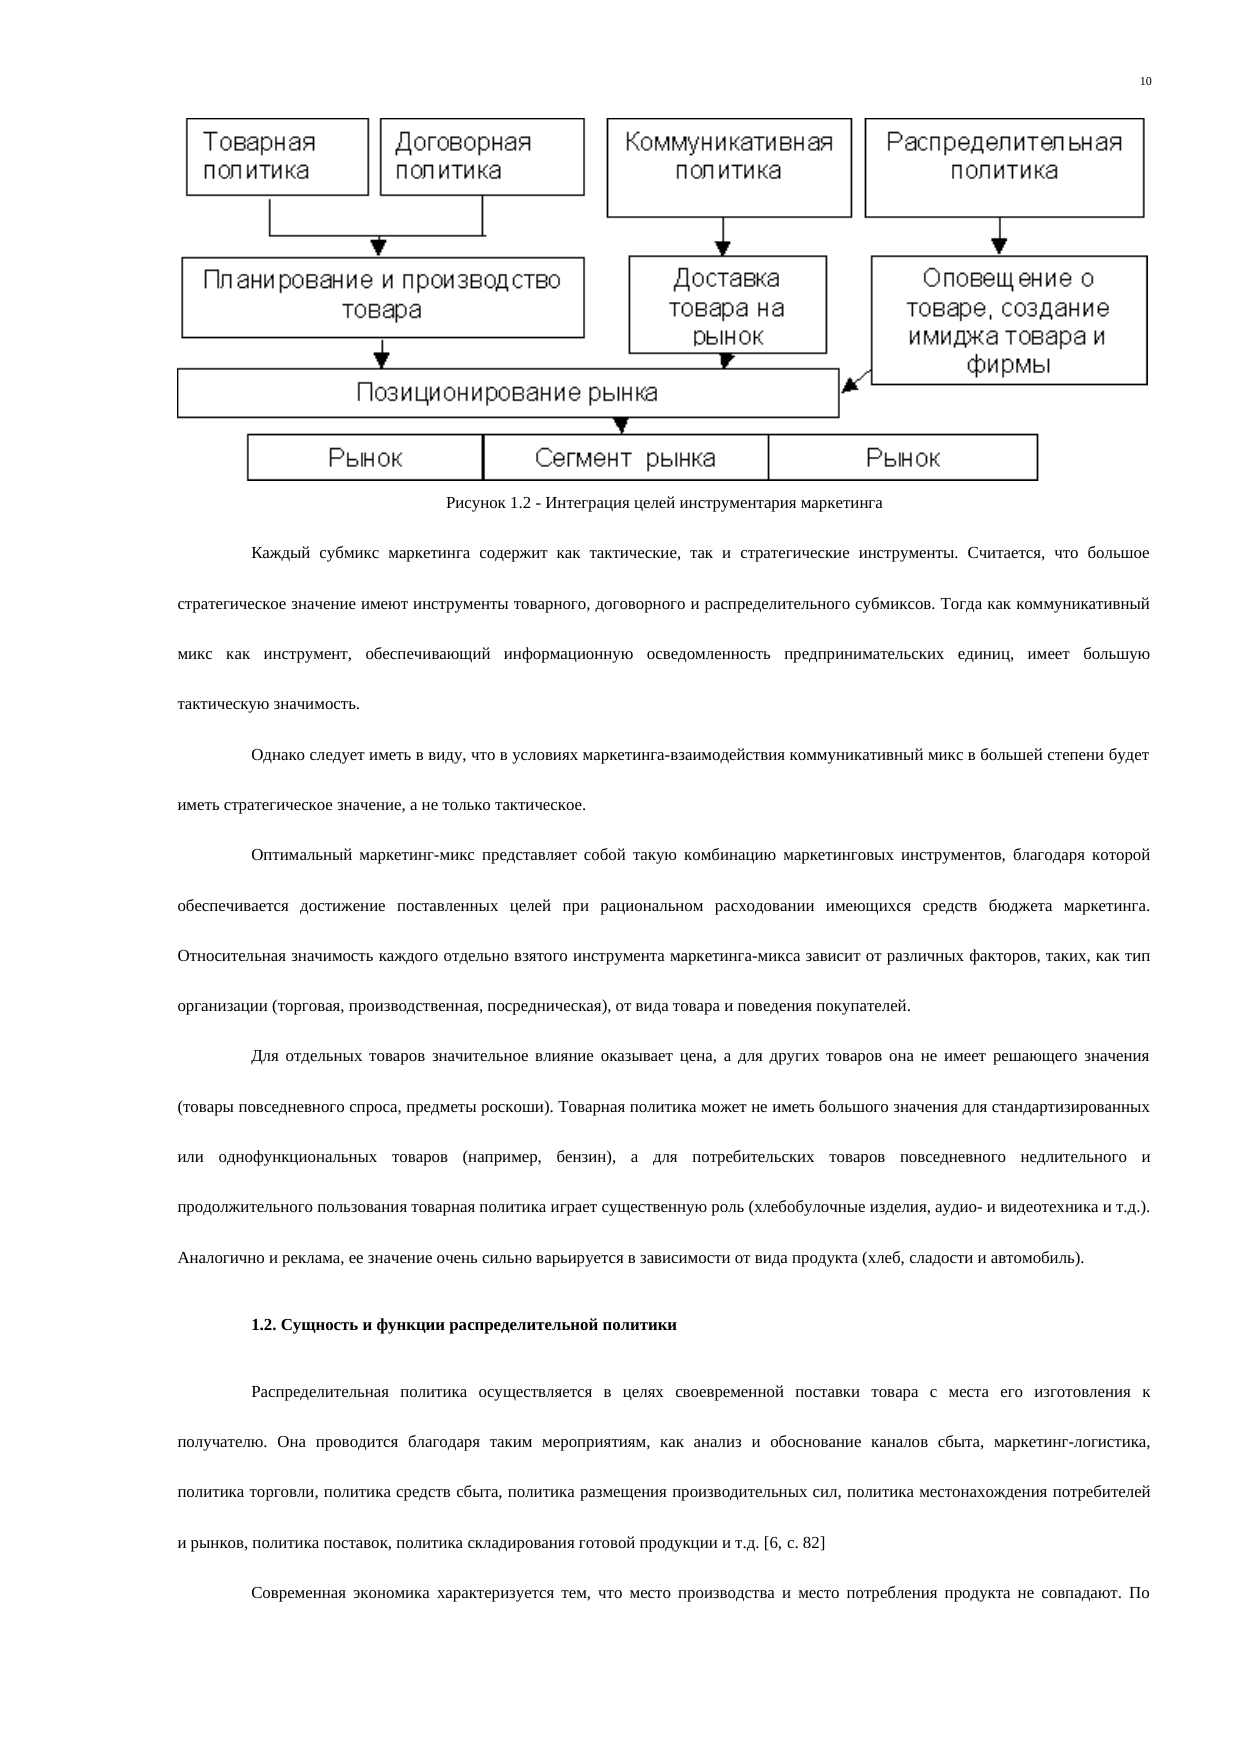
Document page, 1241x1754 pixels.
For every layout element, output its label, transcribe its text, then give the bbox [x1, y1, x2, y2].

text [177, 1583, 1152, 1616]
subtitle 1.2. Сущность и функции распределительной политики [177, 1314, 1152, 1348]
text Для отдельных товаров значительное влияние оказывает цена, а для других товаров она не имеет решающего значения (товары повседневного спроса, предметы роскоши). Товарная политика может не иметь большого значения для стандартизированных или однофункциональных товаров (например, бензин), а для потребительских товаров повседневного недлительного и продолжительного пользования товарная политика играет существенную роль (хлебобулочные изделия, аудио- и видеотехника и т.д.). Аналогично и реклама, ее значение очень сильно варьируется в зависимости от вида продукта (хлеб, сладости и автомобиль). [177, 1046, 1152, 1281]
text Каждый субмикс маркетинга содержит как тактические, так и стратегические инструменты. Считается, что большое стратегическое значение имеют инструменты товарного, договорного и распределительного субмиксов. Тогда как коммуникативный микс как инструмент, обеспечивающий информационную осведомленность предпринимательских единиц, имеет большую тактическую значимость. [177, 543, 1152, 727]
text Оптимальный маркетинг-микс представляет собой такую комбинацию маркетинговых инструментов, благодаря которой обеспечивается достижение поставленных целей при рациональном расходовании имеющихся средств бюджета маркетинга. Относительная значимость каждого отдельно взятого инструмента маркетинга-микса зависит от различных факторов, таких, как тип организации (торговая, производственная, посредническая), от вида товара и поведения покупателей. [177, 845, 1152, 1029]
picture [177, 118, 1148, 481]
text Распределительная политика осуществляется в целях своевременной поставки товара с места его изготовления к получателю. Она проводится благодаря таким мероприятиям, как анализ и обоснование каналов сбыта, маркетинг-логистика, политика торговли, политика средств сбыта, политика размещения производительных сил, политика местонахождения потребителей и рынков, политика поставок, политика складирования готовой продукции и т.д. [6, c. 82] [177, 1382, 1152, 1566]
text Рисунок 1.2 - Интеграция целей инструментария маркетинга [177, 493, 1152, 526]
text Однако следует иметь в виду, что в условиях маркетинга-взаимодействия коммуникативный микс в большей степени будет иметь стратегическое значение, а не только тактическое. [177, 744, 1152, 828]
